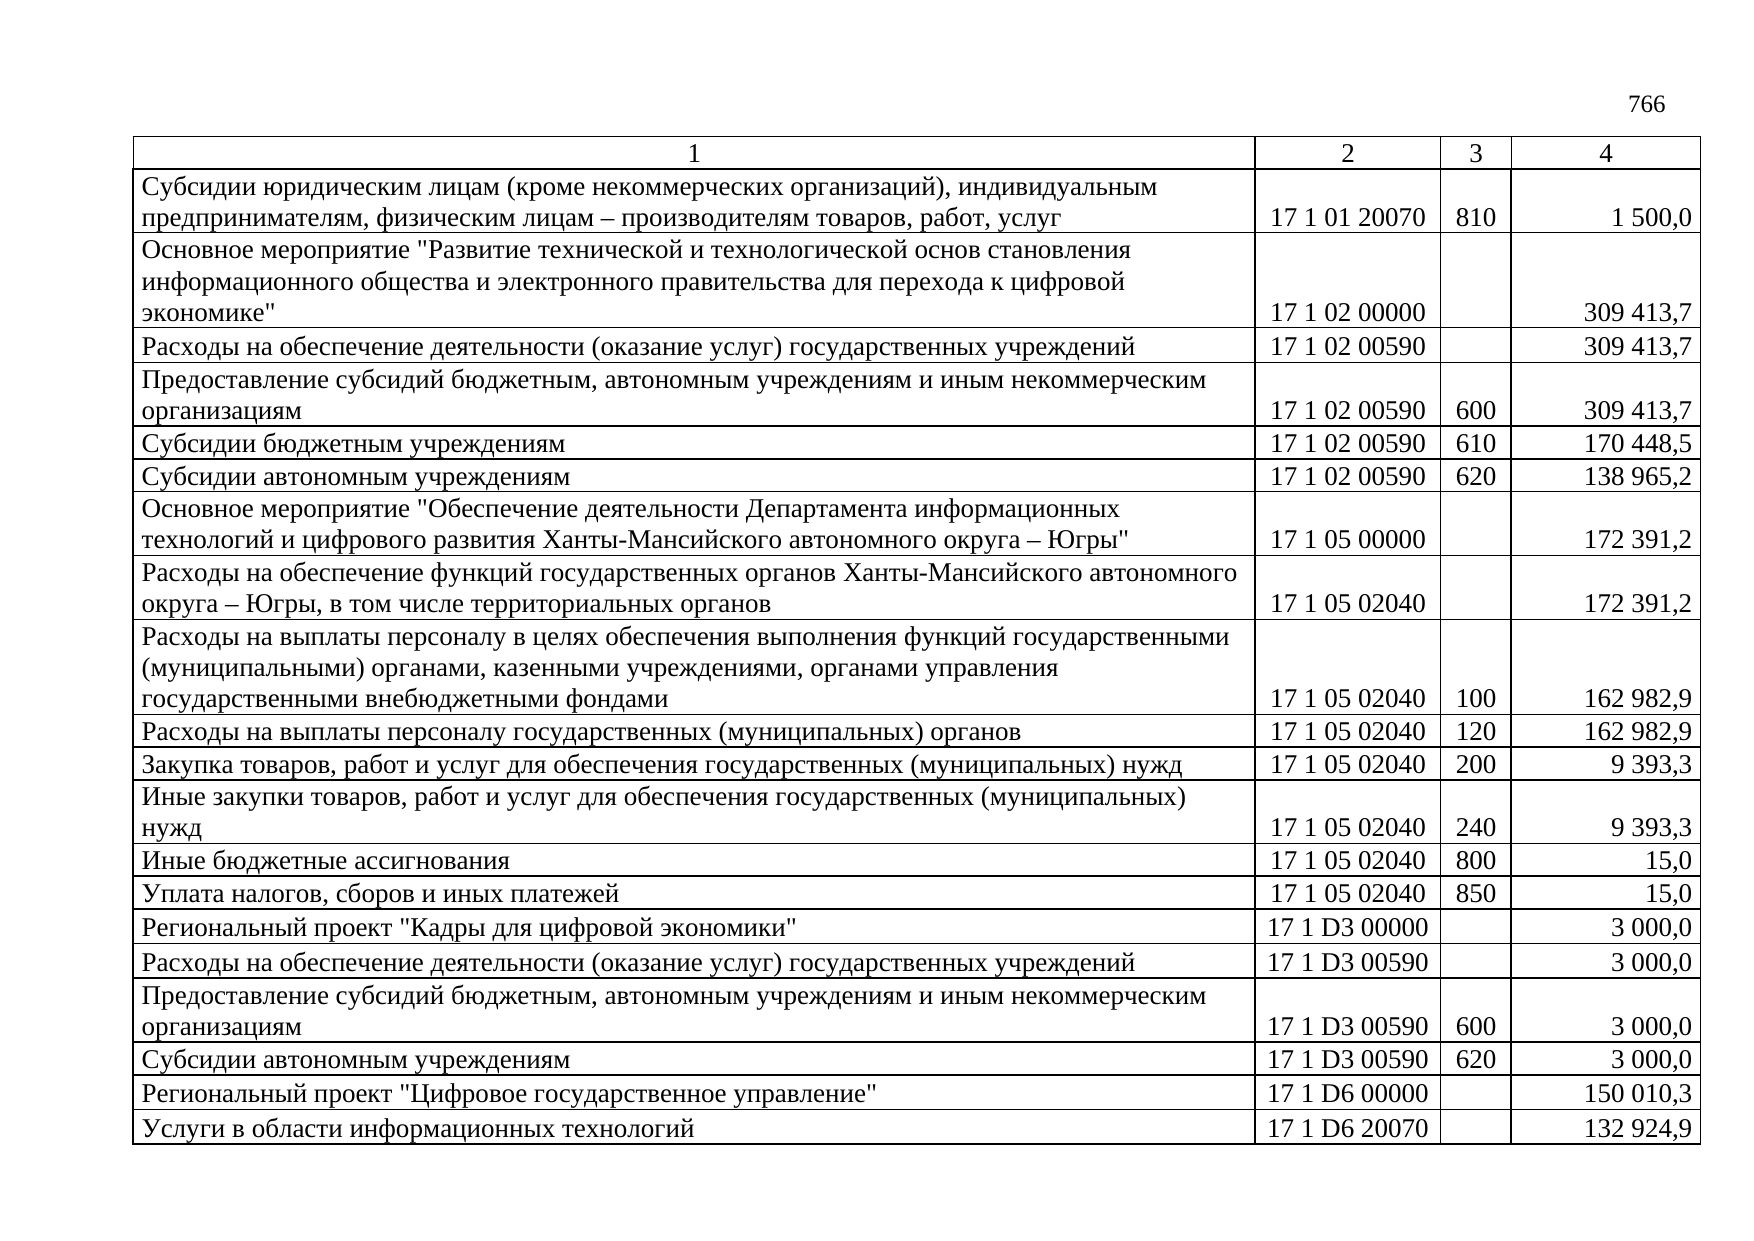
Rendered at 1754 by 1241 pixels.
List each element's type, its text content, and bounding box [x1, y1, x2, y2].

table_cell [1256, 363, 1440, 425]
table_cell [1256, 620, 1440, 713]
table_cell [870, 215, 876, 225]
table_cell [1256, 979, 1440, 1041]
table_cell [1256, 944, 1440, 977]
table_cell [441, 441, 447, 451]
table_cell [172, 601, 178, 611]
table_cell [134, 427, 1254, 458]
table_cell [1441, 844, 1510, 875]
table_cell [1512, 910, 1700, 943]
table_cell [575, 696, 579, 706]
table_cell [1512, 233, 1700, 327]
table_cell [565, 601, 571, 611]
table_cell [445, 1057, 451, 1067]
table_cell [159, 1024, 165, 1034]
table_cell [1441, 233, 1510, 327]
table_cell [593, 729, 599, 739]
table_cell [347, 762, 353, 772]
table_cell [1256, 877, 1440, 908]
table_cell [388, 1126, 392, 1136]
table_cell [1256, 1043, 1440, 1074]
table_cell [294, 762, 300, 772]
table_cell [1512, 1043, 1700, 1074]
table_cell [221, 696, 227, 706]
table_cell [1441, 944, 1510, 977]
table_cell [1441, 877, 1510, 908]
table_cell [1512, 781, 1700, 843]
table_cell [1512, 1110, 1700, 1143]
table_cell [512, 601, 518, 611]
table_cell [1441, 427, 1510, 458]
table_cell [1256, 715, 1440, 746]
table_header 3 [1441, 137, 1511, 168]
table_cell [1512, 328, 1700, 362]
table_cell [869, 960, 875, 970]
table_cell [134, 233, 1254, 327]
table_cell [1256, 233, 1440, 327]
table_header 2 [1256, 137, 1440, 168]
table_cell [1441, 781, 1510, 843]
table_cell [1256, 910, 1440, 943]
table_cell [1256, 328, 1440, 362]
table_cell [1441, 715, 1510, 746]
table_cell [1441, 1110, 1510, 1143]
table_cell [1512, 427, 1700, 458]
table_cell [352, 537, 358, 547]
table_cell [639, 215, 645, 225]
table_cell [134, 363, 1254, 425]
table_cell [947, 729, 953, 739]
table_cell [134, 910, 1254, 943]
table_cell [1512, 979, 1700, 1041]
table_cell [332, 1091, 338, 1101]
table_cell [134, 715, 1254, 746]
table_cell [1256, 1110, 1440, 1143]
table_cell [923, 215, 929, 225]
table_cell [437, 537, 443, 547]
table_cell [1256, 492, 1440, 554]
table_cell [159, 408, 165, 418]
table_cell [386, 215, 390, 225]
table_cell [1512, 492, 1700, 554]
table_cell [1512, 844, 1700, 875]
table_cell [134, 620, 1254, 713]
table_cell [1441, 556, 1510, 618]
table_header 1 [134, 137, 1254, 168]
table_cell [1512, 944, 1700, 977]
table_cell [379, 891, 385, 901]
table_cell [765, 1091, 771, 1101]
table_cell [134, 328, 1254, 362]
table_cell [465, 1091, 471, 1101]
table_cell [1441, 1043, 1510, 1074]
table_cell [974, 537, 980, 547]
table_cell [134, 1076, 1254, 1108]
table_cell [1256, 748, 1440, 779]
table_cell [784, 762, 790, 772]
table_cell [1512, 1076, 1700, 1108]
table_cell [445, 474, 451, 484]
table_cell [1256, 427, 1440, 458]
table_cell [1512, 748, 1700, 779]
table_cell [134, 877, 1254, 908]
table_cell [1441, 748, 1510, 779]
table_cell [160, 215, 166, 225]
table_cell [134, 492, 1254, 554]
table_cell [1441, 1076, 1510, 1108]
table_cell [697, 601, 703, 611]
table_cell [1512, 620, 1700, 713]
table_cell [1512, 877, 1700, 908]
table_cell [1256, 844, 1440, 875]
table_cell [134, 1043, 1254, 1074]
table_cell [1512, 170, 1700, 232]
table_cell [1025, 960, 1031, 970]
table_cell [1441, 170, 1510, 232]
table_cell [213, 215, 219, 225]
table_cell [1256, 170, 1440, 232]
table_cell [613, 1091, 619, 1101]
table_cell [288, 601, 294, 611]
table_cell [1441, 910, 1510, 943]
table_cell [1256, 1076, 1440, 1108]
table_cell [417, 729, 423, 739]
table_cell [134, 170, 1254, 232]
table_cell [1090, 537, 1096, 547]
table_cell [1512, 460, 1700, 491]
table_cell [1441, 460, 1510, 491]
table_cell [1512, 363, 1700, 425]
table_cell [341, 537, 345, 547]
table_header 4 [1512, 137, 1700, 168]
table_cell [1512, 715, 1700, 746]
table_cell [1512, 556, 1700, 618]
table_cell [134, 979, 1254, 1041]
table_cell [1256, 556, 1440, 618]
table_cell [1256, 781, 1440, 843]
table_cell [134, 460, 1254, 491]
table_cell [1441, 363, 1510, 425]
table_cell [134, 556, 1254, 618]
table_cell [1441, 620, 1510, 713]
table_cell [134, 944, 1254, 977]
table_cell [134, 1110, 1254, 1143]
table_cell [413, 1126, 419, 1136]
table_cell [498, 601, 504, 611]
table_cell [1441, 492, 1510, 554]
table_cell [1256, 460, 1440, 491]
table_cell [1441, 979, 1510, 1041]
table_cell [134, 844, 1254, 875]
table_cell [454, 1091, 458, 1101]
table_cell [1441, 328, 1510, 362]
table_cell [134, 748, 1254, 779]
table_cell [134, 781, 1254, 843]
